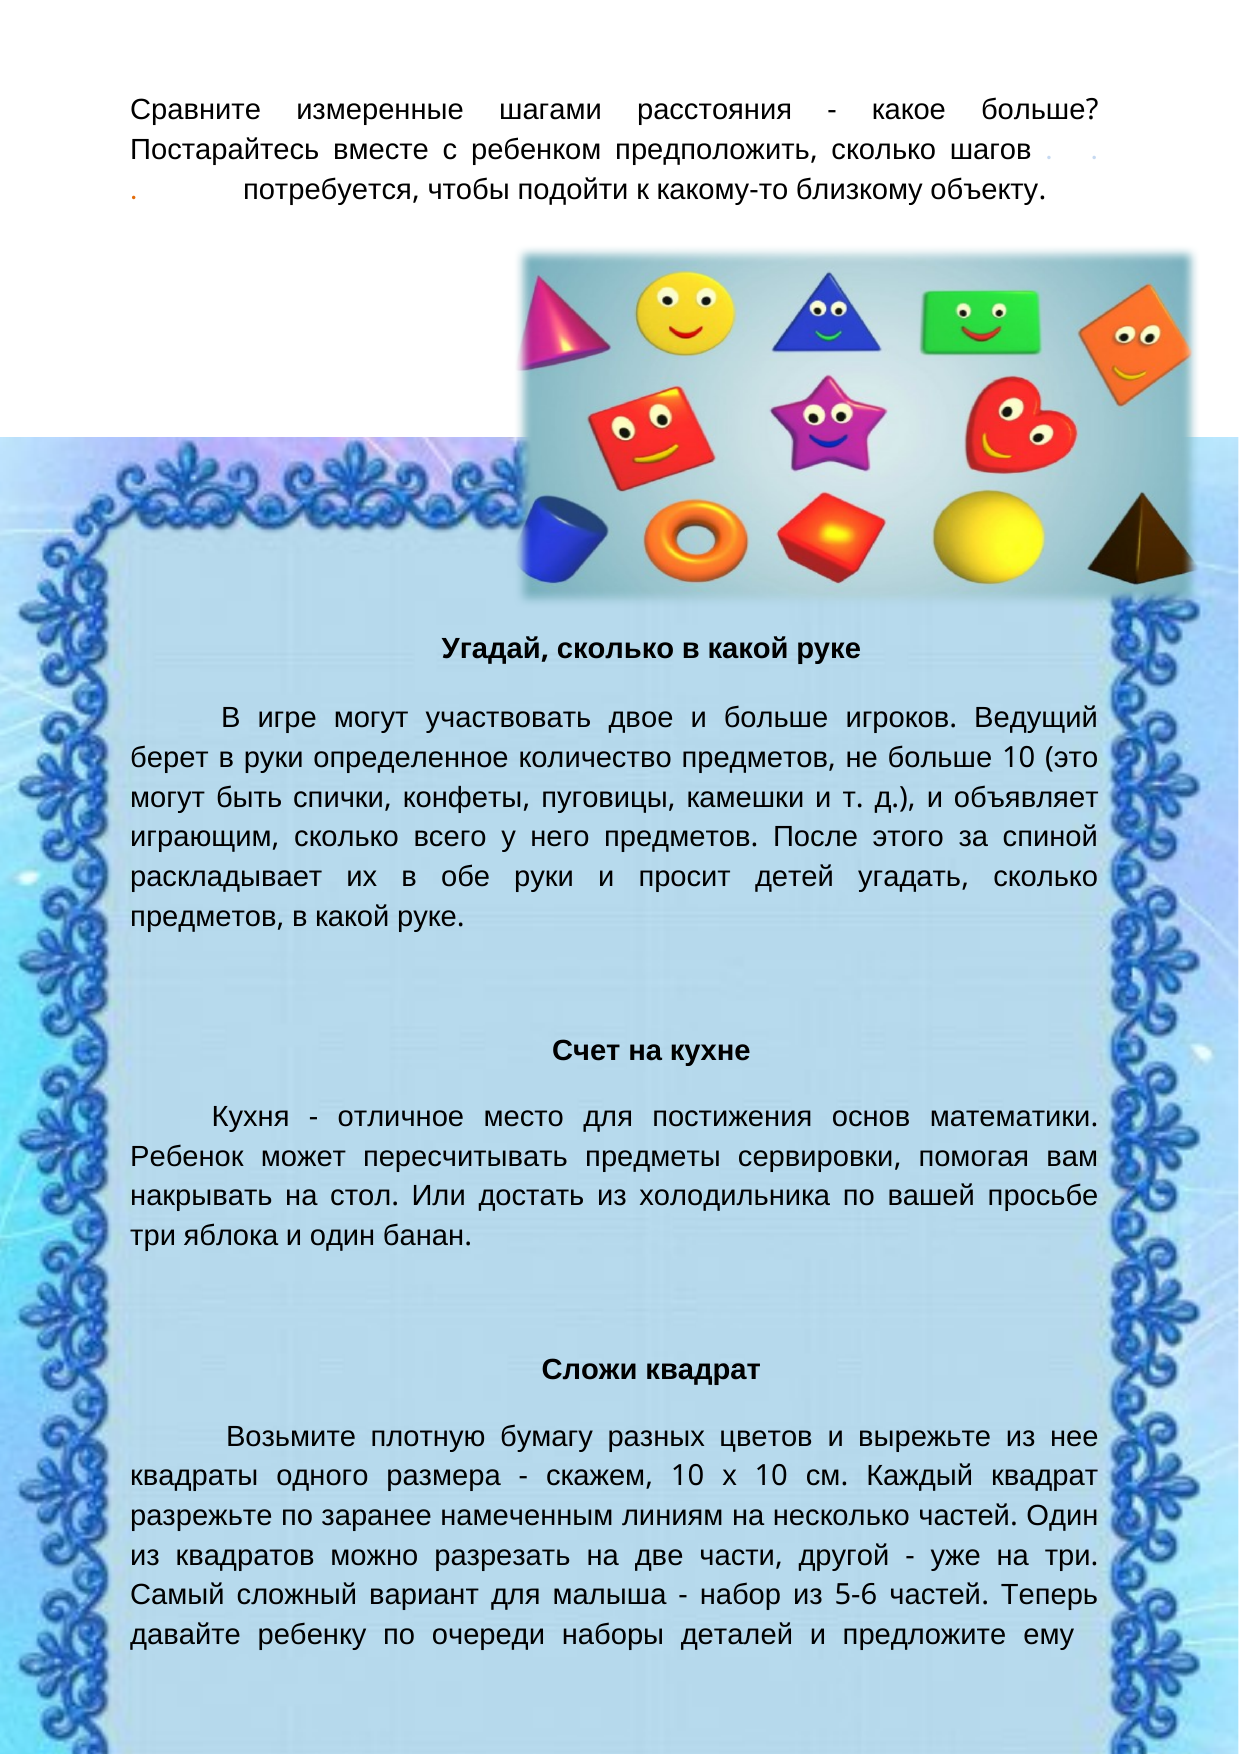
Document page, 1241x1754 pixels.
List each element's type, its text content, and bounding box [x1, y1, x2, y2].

text Кухня - отличное место для постижения основ математики. Ребенок может пересчитывать предметы сервировки, помогая вам накрывать на стол. Или достать из холодильника по вашей просьбе три яблока и один банан. [130, 1095, 1098, 1254]
text Сложи квадрат [130, 1352, 1098, 1386]
text Счет на кухне [130, 1033, 1098, 1066]
text В игре могут участвовать двое и больше игроков. Ведущий берет в руки определенное количество предметов, не больше 10 (это могут быть спички, конфеты, пуговицы, камешки и т. д.), и объявляет играющим, сколько всего у него предметов. После этого за спиной раскладывает их в обе руки и просит детей угадать, сколько предметов, в какой руке. [130, 696, 1098, 934]
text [130, 1415, 1098, 1653]
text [130, 89, 1098, 208]
picture [0, 260, 1239, 1754]
text Угадай, сколько в какой руке [130, 628, 1098, 667]
